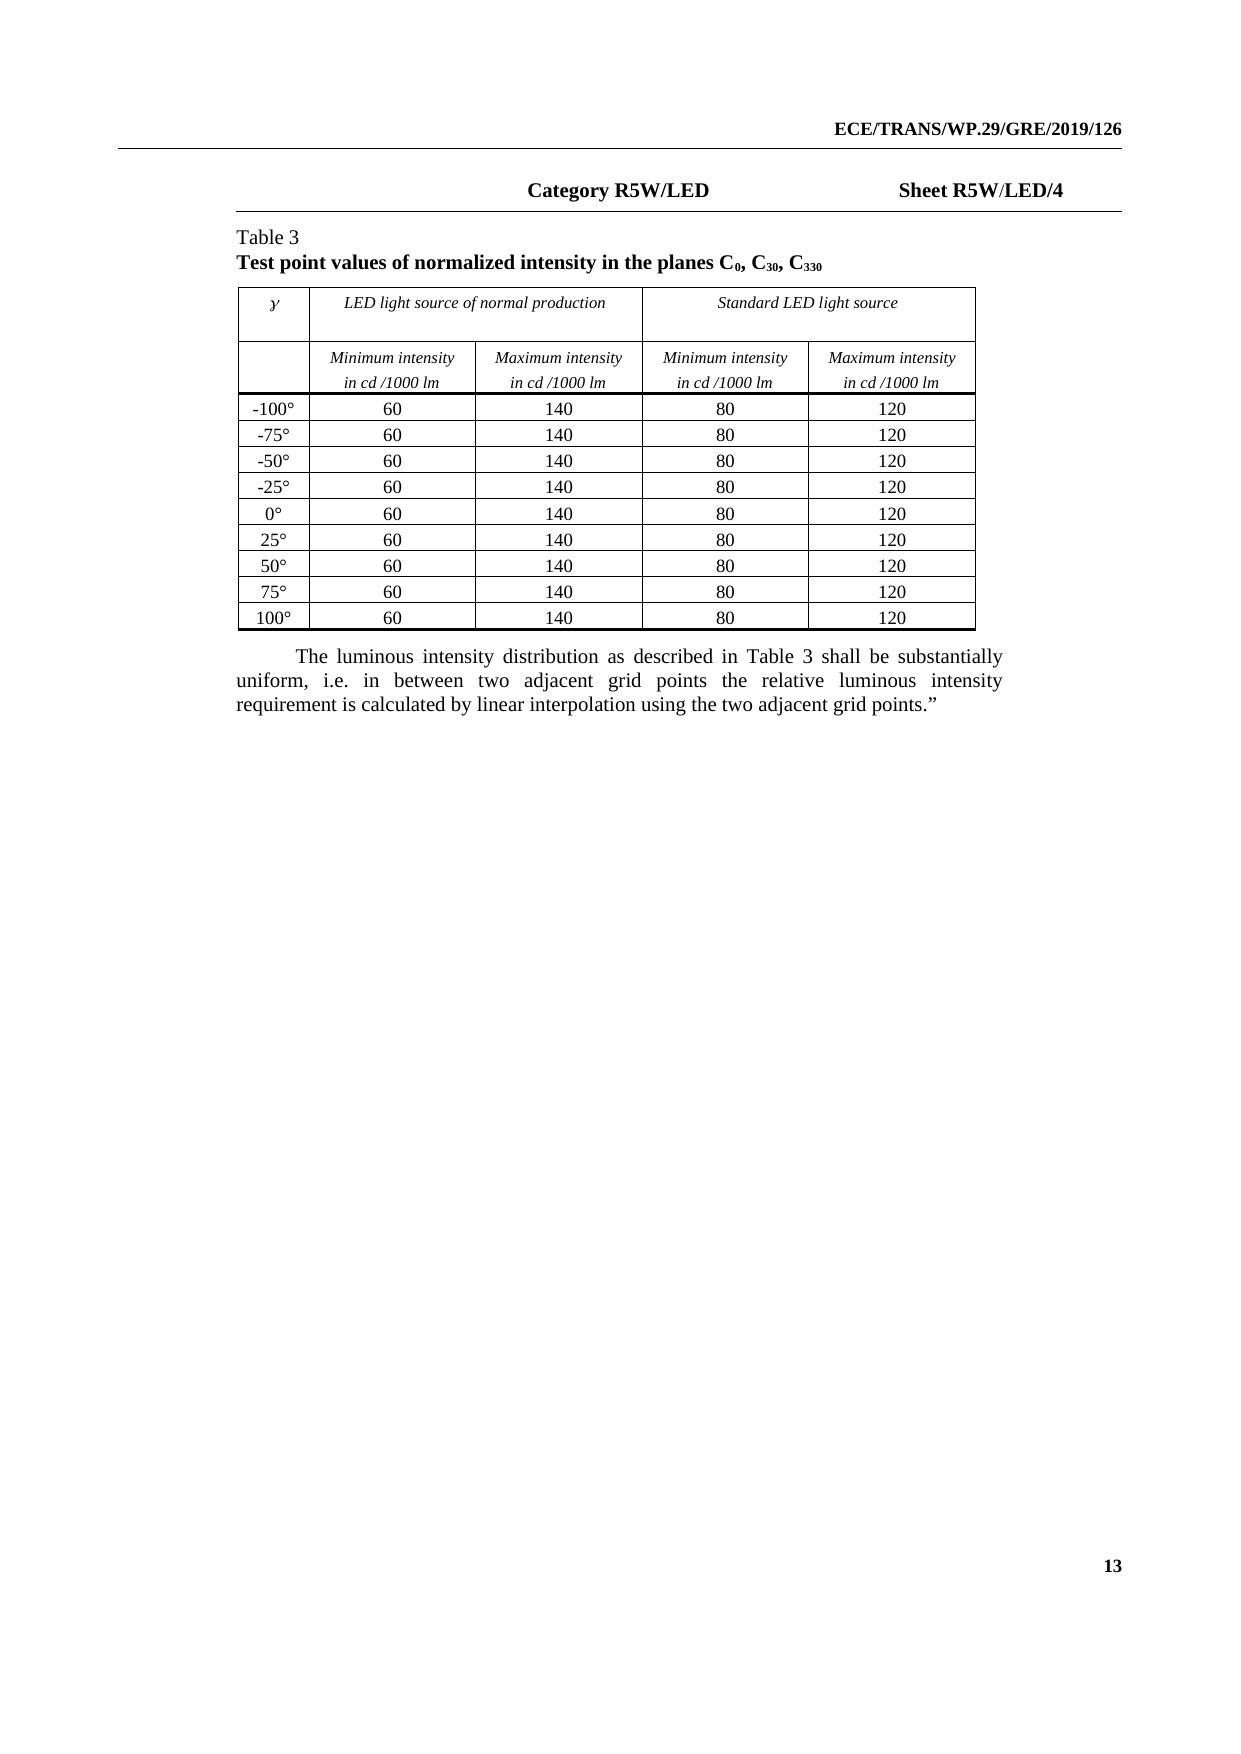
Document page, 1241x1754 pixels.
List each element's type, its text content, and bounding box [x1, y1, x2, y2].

table_cell 100° [239, 603, 309, 628]
table_cell 120 [809, 395, 975, 420]
table_header Standard LED light source [643, 288, 975, 341]
table_cell 60 [310, 551, 475, 576]
text Table 3 Test point values of normalized intensity in the planes C0, C30, C330 [236, 224, 1122, 274]
table_cell 80 [643, 603, 808, 628]
table_cell 75° [239, 577, 309, 602]
table_cell 60 [310, 525, 475, 550]
table_cell 80 [643, 395, 808, 420]
text The luminous intensity distribution as described in Table 3 shall be substantially uniform, i.e. in between two adjacent grid points the relative luminous intensity requirement is calculated by linear interpolation using the two adjacent grid points.” [236, 644, 1004, 716]
table_cell 80 [643, 421, 808, 446]
text Category R5W/LED Sheet R5W/LED/4 [236, 177, 1122, 211]
table_cell 140 [476, 421, 642, 446]
table_cell 25° [239, 525, 309, 550]
table_cell 140 [476, 577, 642, 602]
table_cell 140 [476, 447, 642, 472]
table_cell 140 [476, 551, 642, 576]
table_cell -50° [239, 447, 309, 472]
table_cell -75° [239, 421, 309, 446]
table_cell 120 [809, 421, 975, 446]
table_cell 140 [476, 473, 642, 498]
table_cell 0° [239, 499, 309, 524]
table_cell 80 [643, 525, 808, 550]
table_cell 60 [310, 421, 475, 446]
table_cell 140 [476, 603, 642, 628]
table_cell 50° [239, 551, 309, 576]
table_cell 120 [809, 551, 975, 576]
table_cell 120 [809, 525, 975, 550]
table_cell 60 [310, 447, 475, 472]
table_cell 60 [310, 395, 475, 420]
table_cell [239, 342, 309, 392]
table_cell Minimum intensity in cd /1000 lm [643, 342, 808, 392]
table_cell -25° [239, 473, 309, 498]
table_cell 60 [310, 473, 475, 498]
table_cell -100° [239, 395, 309, 420]
table_cell 120 [809, 603, 975, 628]
table_header LED light source of normal production [310, 288, 642, 341]
table_cell 120 [809, 499, 975, 524]
table_cell 80 [643, 473, 808, 498]
table_cell 140 [476, 395, 642, 420]
table_cell Maximum intensity in cd /1000 lm [809, 342, 975, 392]
table_cell 120 [809, 473, 975, 498]
table_cell 80 [643, 551, 808, 576]
table_cell 80 [643, 499, 808, 524]
table_cell 80 [643, 577, 808, 602]
table_cell 140 [476, 525, 642, 550]
table_cell Maximum intensity in cd /1000 lm [476, 342, 642, 392]
table_cell 120 [809, 447, 975, 472]
table_cell 140 [476, 499, 642, 524]
table_cell 60 [310, 577, 475, 602]
table_cell 60 [310, 603, 475, 628]
table_cell 60 [310, 499, 475, 524]
table_cell 80 [643, 447, 808, 472]
table_cell Minimum intensity in cd /1000 lm [310, 342, 475, 392]
table_cell 120 [809, 577, 975, 602]
table_header [239, 288, 309, 341]
